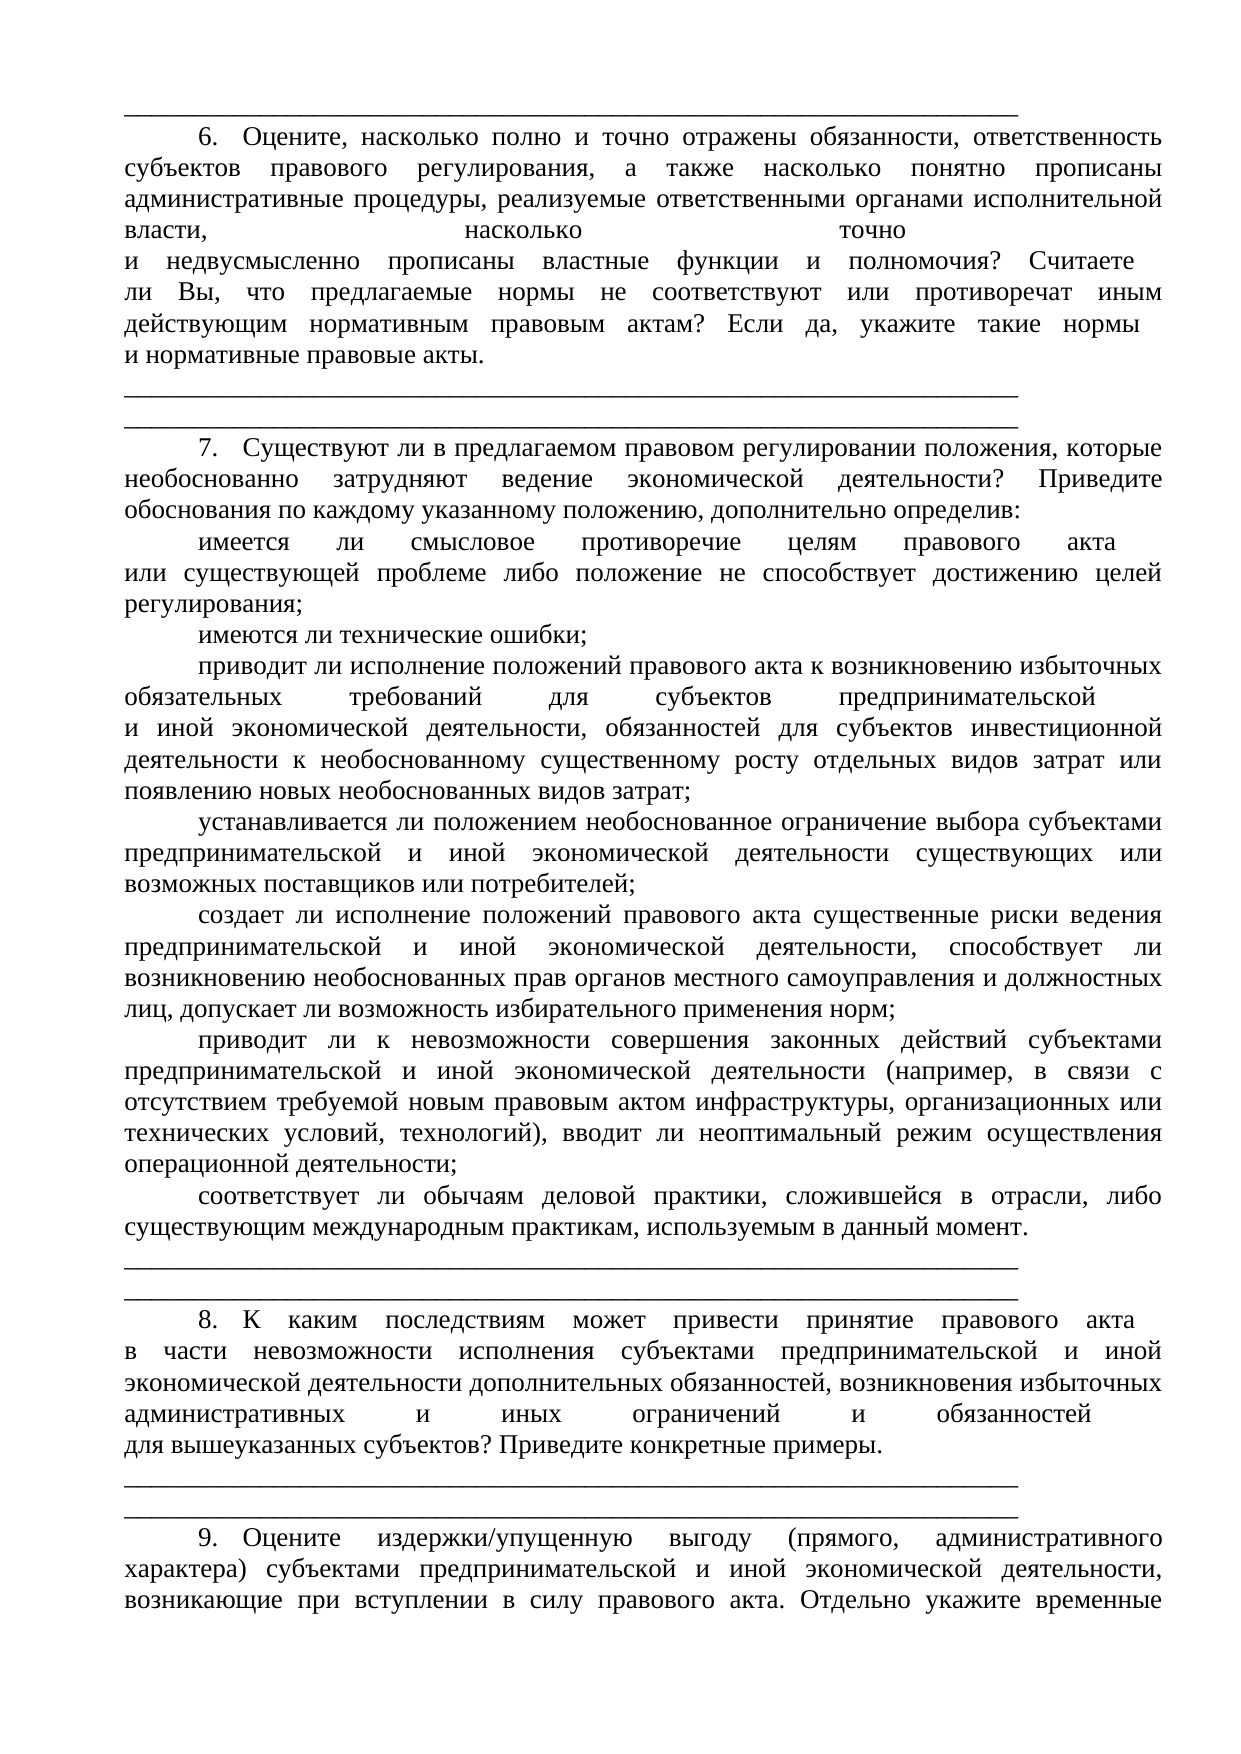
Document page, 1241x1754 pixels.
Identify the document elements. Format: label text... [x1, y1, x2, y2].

text имеется ли смысловое противоречие целям правового акта или существующей проблеме либо положение не способствует достижению целей регулирования; [124, 525, 1163, 618]
text создает ли исполнение положений правового акта существенные риски ведения предпринимательской и иной экономической деятельности, способствует ли возникновению необоснованных прав органов местного самоуправления и должностных лиц, допускает ли возможность избирательного применения норм; [124, 898, 1163, 1023]
text имеются ли технические ошибки; [124, 618, 1163, 649]
text __________________________________________________________________ [124, 1272, 1163, 1303]
text __________________________________________________________________ [124, 1459, 1163, 1490]
text __________________________________________________________________ [124, 369, 1163, 400]
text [124, 89, 1163, 120]
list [124, 1521, 1163, 1615]
list К каким последствиям может привести принятие правового акта в части невозможности исполнения субъектами предпринимательской и иной экономической деятельности дополнительных обязанностей, возникновения избыточных административных и иных ограничений и обязанностей для вышеуказанных субъектов? Приведите конкретные примеры. [124, 1303, 1163, 1459]
text __________________________________________________________________ [124, 1490, 1163, 1521]
text приводит ли исполнение положений правового акта к возникновению избыточных обязательных требований для субъектов предпринимательской и иной экономической деятельности, обязанностей для субъектов инвестиционной деятельности к необоснованному существенному росту отдельных видов затрат или появлению новых необоснованных видов затрат; [124, 649, 1163, 805]
text __________________________________________________________________ [124, 1241, 1163, 1272]
list Существуют ли в предлагаемом правовом регулировании положения, которые необоснованно затрудняют ведение экономической деятельности? Приведите обоснования по каждому указанному положению, дополнительно определив: [124, 431, 1163, 525]
list Оцените, насколько полно и точно отражены обязанности, ответственность субъектов правового регулирования, а также насколько понятно прописаны административные процедуры, реализуемые ответственными органами исполнительной власти, насколько точно и недвусмысленно прописаны властные функции и полномочия? Считаете ли Вы, что предлагаемые нормы не соответствуют или противоречат иным действующим нормативным правовым актам? Если да, укажите такие нормы и нормативные правовые акты. [124, 120, 1163, 369]
text __________________________________________________________________ [124, 400, 1163, 431]
text приводит ли к невозможности совершения законных действий субъектами предпринимательской и иной экономической деятельности (например, в связи с отсутствием требуемой новым правовым актом инфраструктуры, организационных или технических условий, технологий), вводит ли неоптимальный режим осуществления операционной деятельности; [124, 1023, 1163, 1179]
text соответствует ли обычаям деловой практики, сложившейся в отрасли, либо существующим международным практикам, используемым в данный момент. [124, 1179, 1163, 1241]
text устанавливается ли положением необоснованное ограничение выбора субъектами предпринимательской и иной экономической деятельности существующих или возможных поставщиков или потребителей; [124, 805, 1163, 898]
